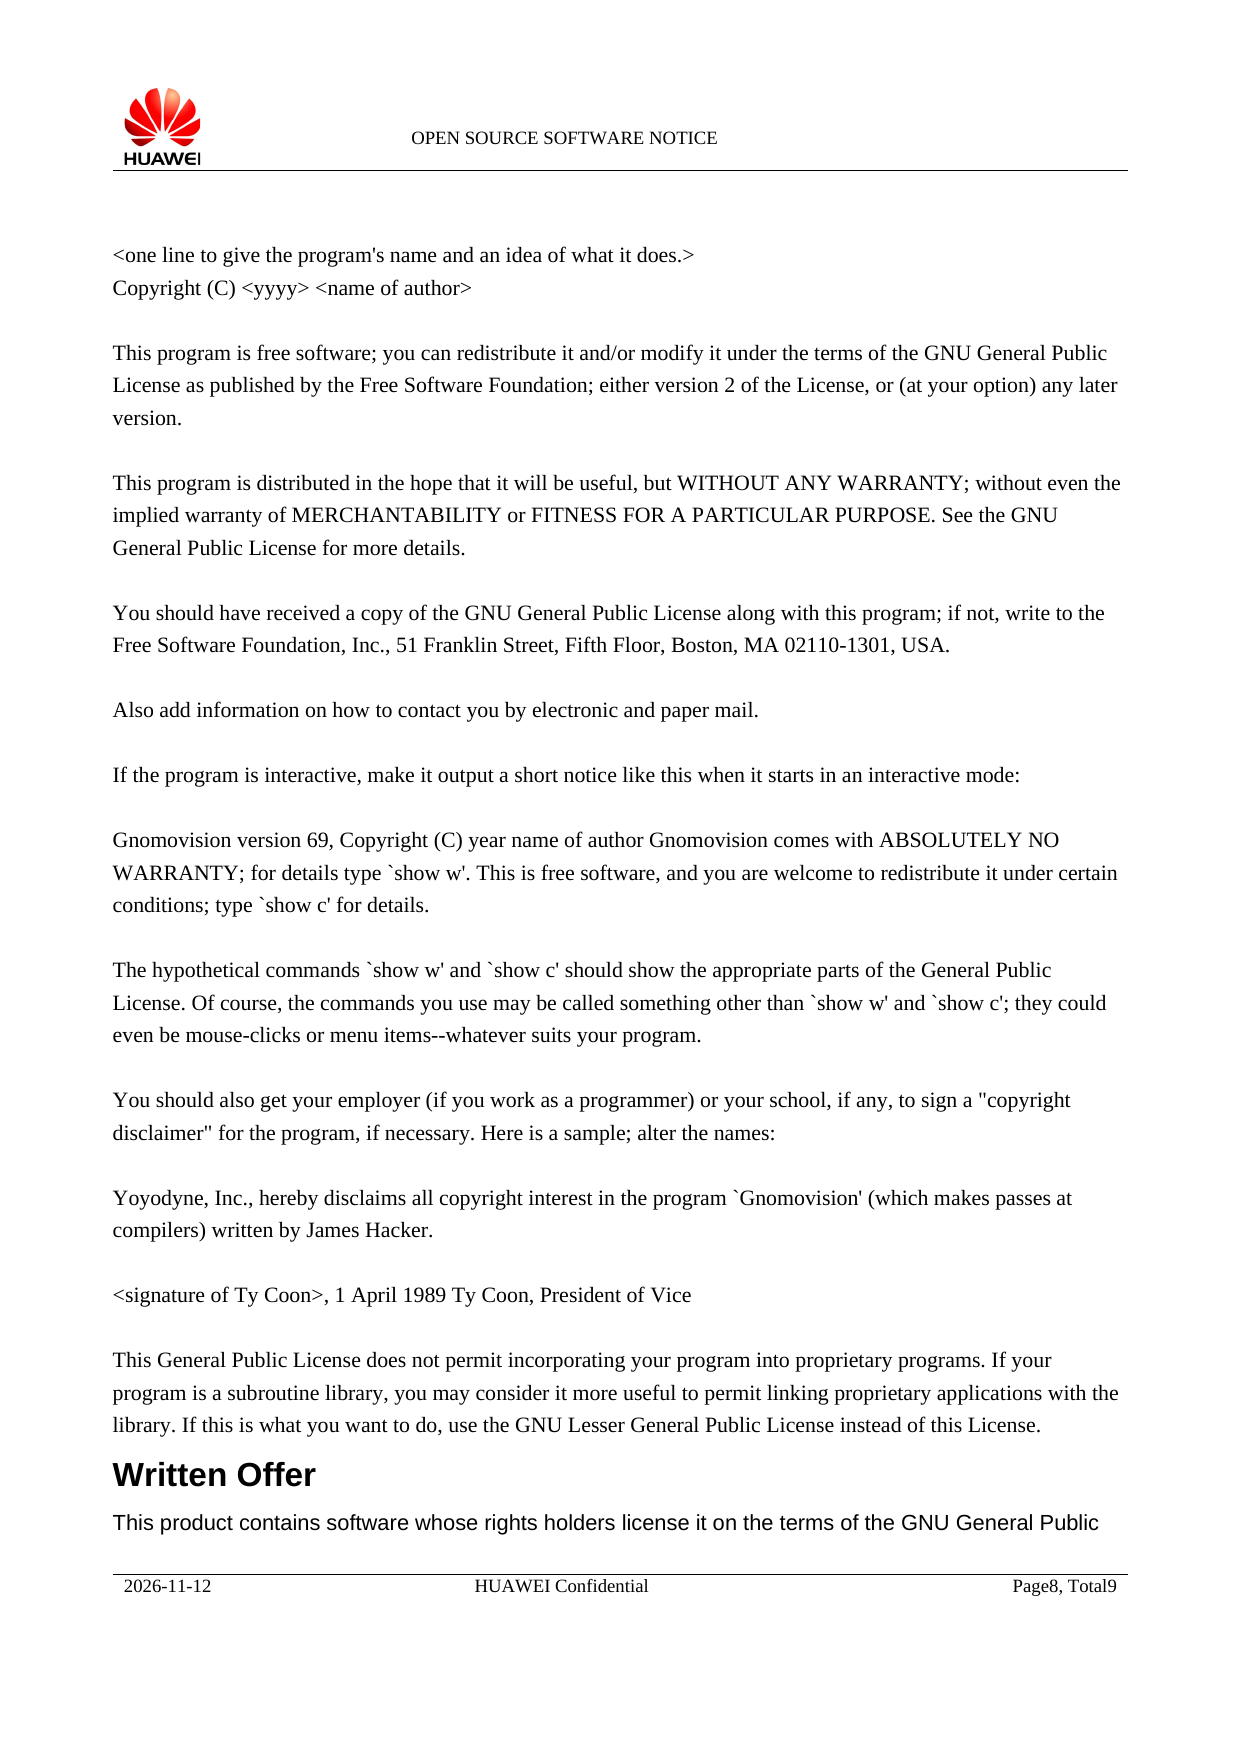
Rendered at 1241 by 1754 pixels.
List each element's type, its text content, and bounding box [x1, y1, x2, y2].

text Written Offer [112, 1441, 1128, 1506]
picture [124, 88, 201, 165]
